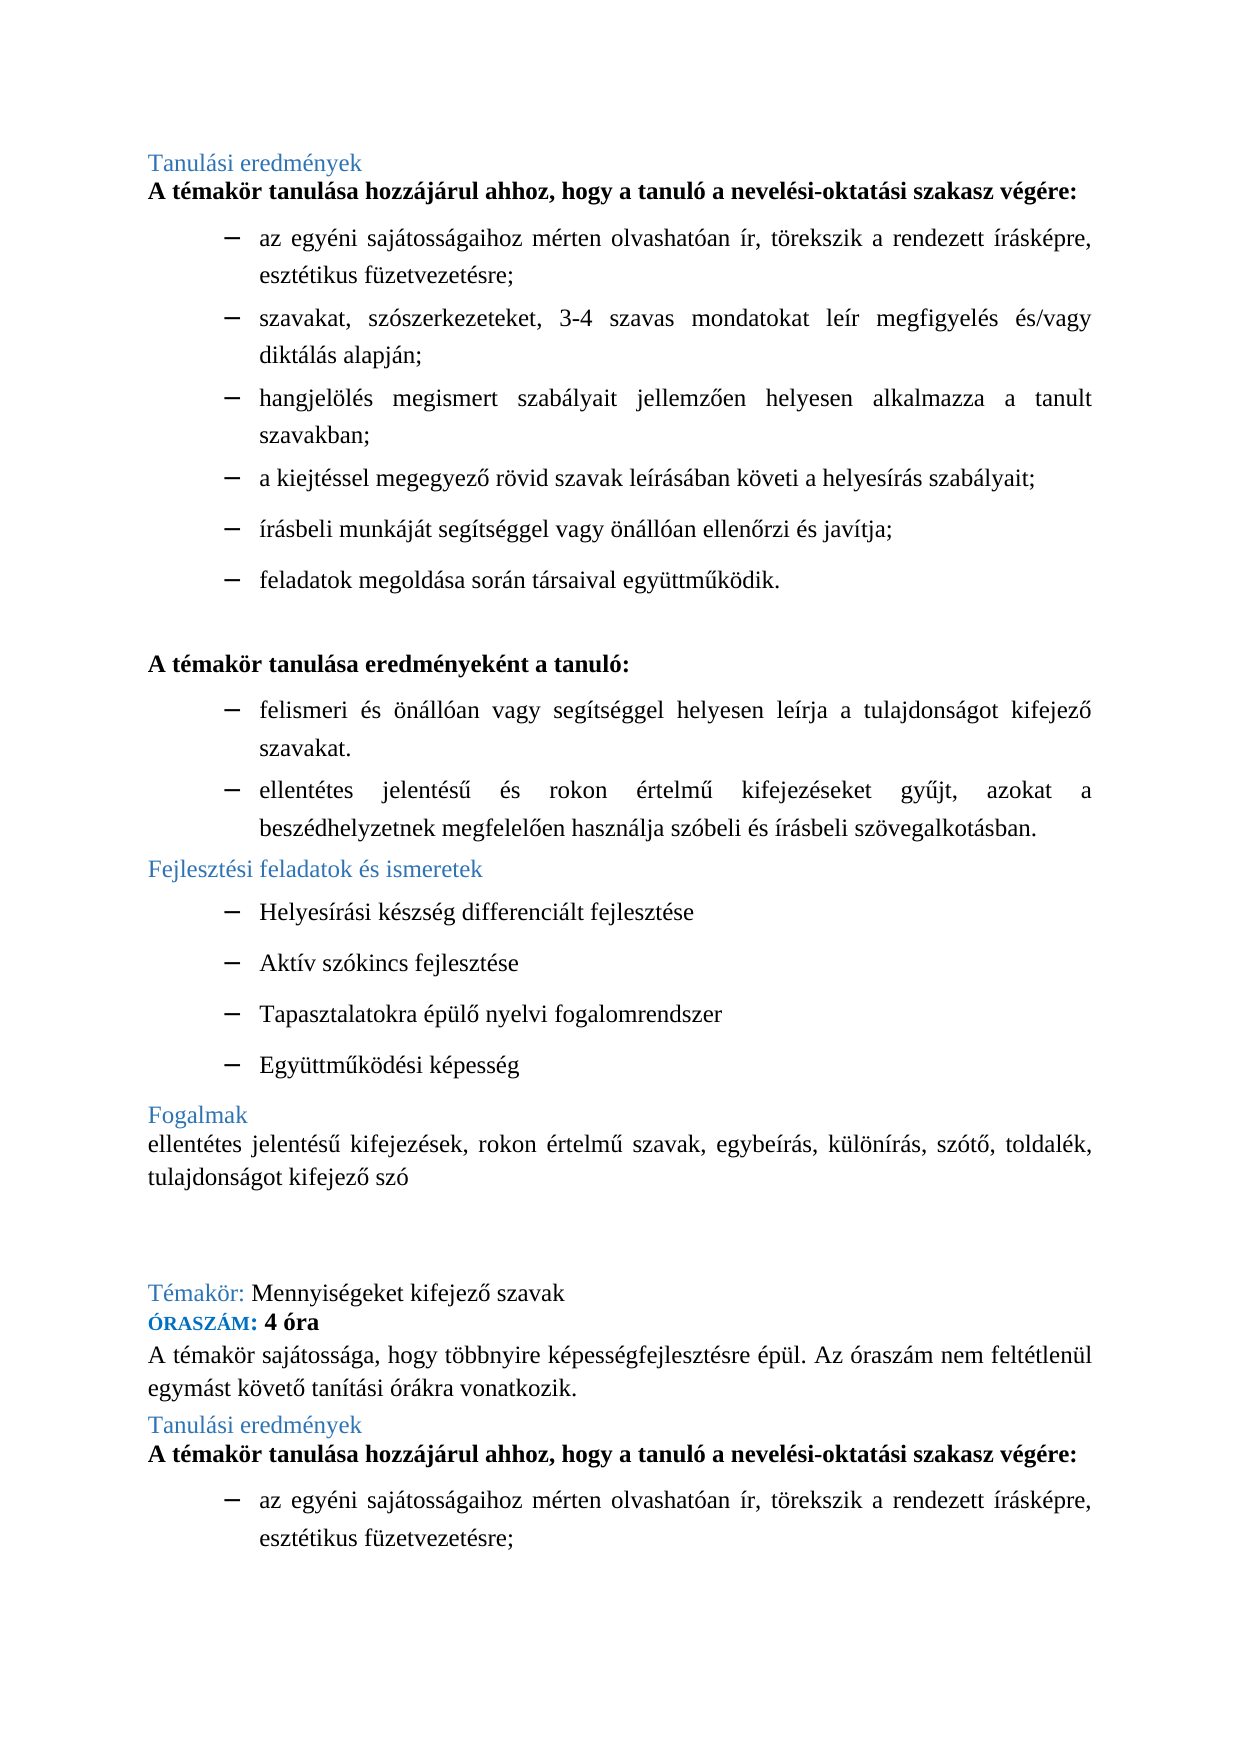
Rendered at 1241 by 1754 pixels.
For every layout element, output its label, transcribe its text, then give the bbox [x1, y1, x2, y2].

list az egyéni sajátosságaihoz mérten olvashatóan ír, törekszik a rendezett írásképre, esztétikus füzetvezetésre; [222, 1472, 1093, 1552]
subtitle Témakör: Mennyiségeket kifejező szavak [148, 1278, 1093, 1307]
list ellentétes jelentésű és rokon értelmű kifejezéseket gyűjt, azokat a beszédhelyzetnek megfelelően használja szóbeli és írásbeli szövegalkotásban. [222, 762, 1093, 842]
list szavakat, szószerkezeteket, 3-4 szavas mondatokat leír megfigyelés és/vagy diktálás alapján; [222, 289, 1093, 369]
text A témakör tanulása hozzájárul ahhoz, hogy a tanuló a nevelési-oktatási szakasz végére: [148, 176, 1093, 205]
text A témakör sajátossága, hogy többnyire képességfejlesztésre épül. Az óraszám nem feltétlenül egymást követő tanítási órákra vonatkozik. [148, 1340, 1093, 1402]
text A témakör tanulása eredményeként a tanuló: [148, 649, 1093, 677]
subtitle Tanulási eredmények [148, 1410, 1093, 1439]
list Helyesírási készség differenciált fejlesztése [222, 883, 1093, 934]
list Tapasztalatokra épülő nyelvi fogalomrendszer [222, 985, 1093, 1037]
text óraszám: 4 óra [148, 1307, 1093, 1336]
list feladatok megoldása során társaival együttműködik. [222, 552, 1093, 603]
list Együttműködési képesség [222, 1037, 1093, 1088]
list írásbeli munkáját segítséggel vagy önállóan ellenőrzi és javítja; [222, 501, 1093, 552]
subtitle Tanulási eredmények [148, 148, 1093, 176]
list hangjelölés megismert szabályait jellemzően helyesen alkalmazza a tanult szavakban; [222, 369, 1093, 449]
text A témakör tanulása hozzájárul ahhoz, hogy a tanuló a nevelési-oktatási szakasz végére: [148, 1439, 1093, 1468]
list az egyéni sajátosságaihoz mérten olvashatóan ír, törekszik a rendezett írásképre, esztétikus füzetvezetésre; [222, 209, 1093, 289]
subtitle Fejlesztési feladatok és ismeretek [148, 854, 1093, 883]
list a kiejtéssel megegyező rövid szavak leírásában követi a helyesírás szabályait; [222, 449, 1093, 501]
subtitle Fogalmak [148, 1100, 1093, 1129]
text ellentétes jelentésű kifejezések, rokon értelmű szavak, egybeírás, különírás, szótő, toldalék, tulajdonságot kifejező szó [148, 1129, 1093, 1191]
list felismeri és önállóan vagy segítséggel helyesen leírja a tulajdonságot kifejező szavakat. [222, 682, 1093, 762]
list Aktív szókincs fejlesztése [222, 934, 1093, 985]
